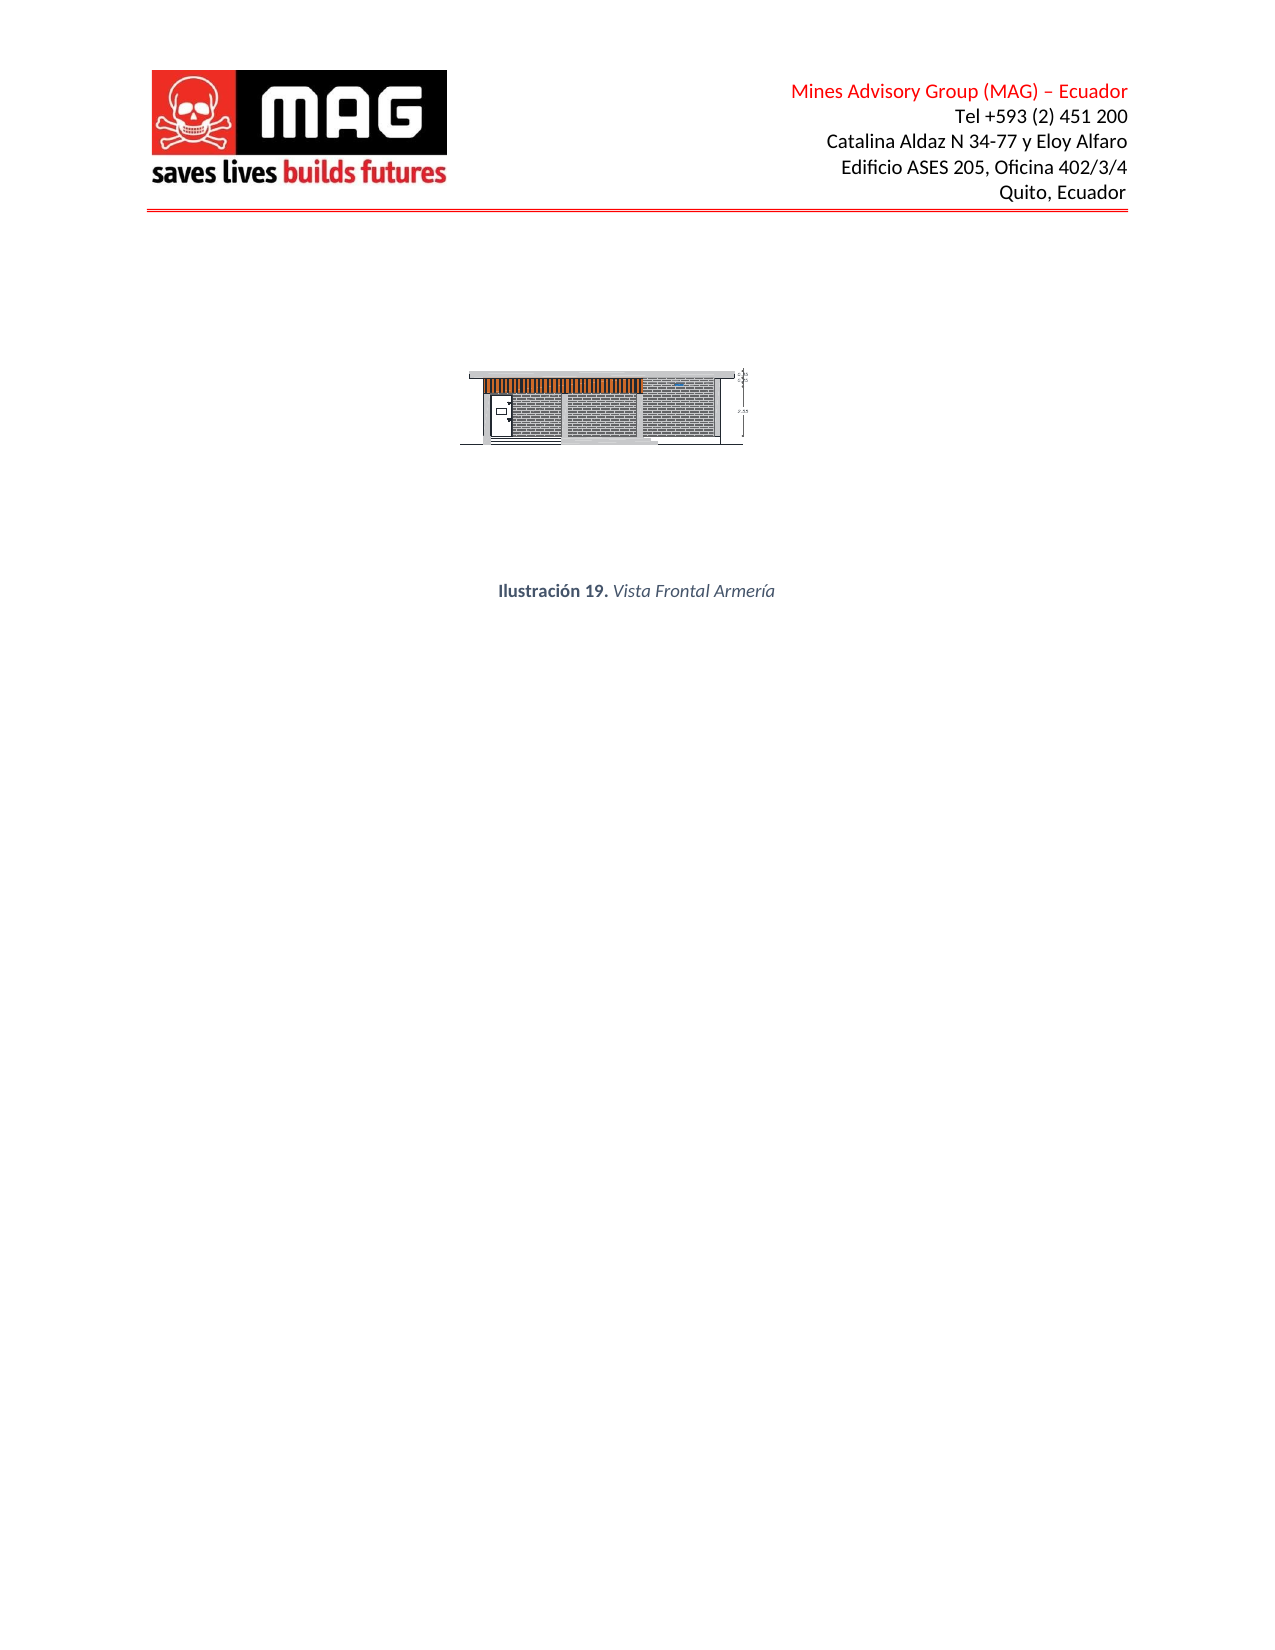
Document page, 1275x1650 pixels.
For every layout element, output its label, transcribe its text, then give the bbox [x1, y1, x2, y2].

text Ilustración 19. Vista Frontal Armería [142, 579, 1133, 602]
picture [151, 70, 447, 186]
